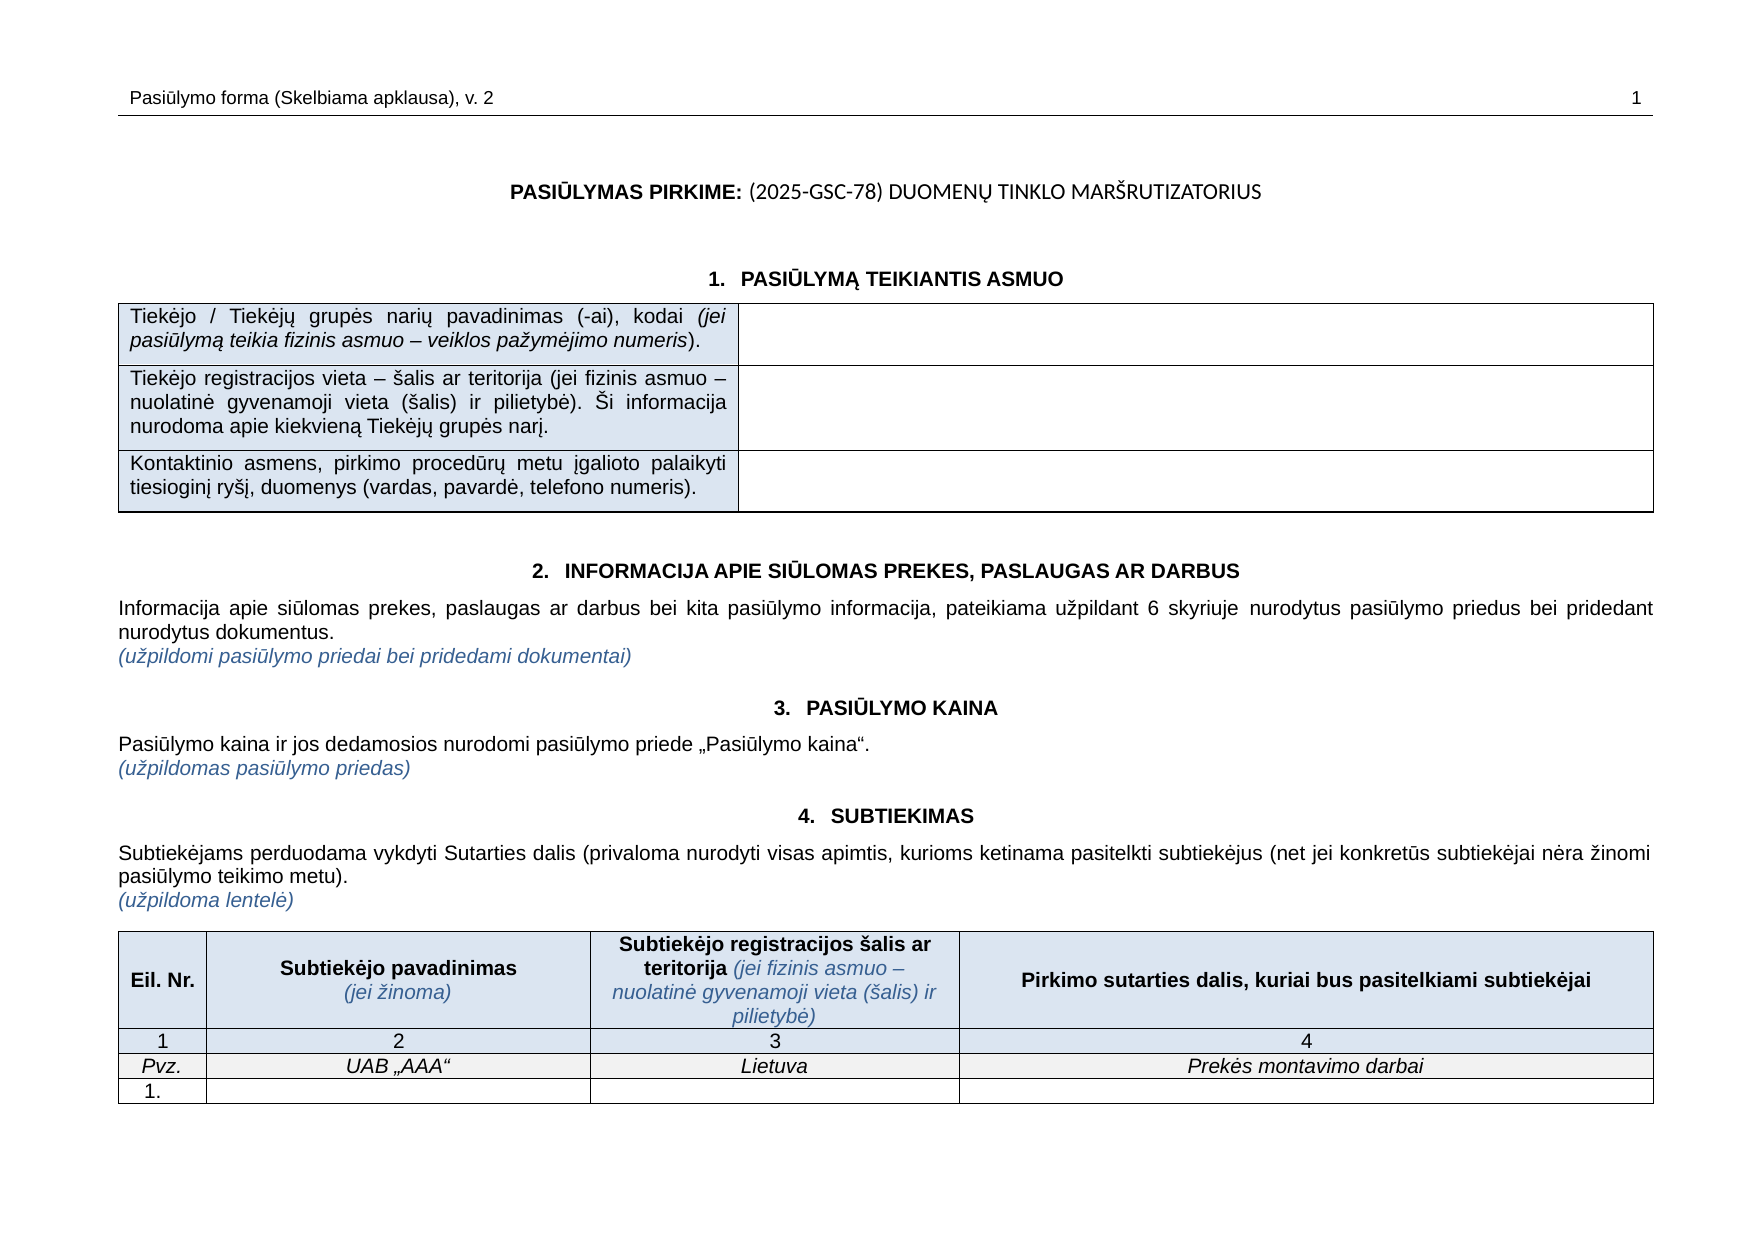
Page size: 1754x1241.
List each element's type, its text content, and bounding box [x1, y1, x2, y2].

text PASIŪLYMAS PIRKIME: [118, 177, 1654, 205]
table_header [739, 304, 1653, 364]
table_header Subtiekėjo registracijos šalis ar teritorija (jei fizinis asmuo – nuolatinė gyvenamoji vieta (šalis) ir pilietybė) [591, 932, 959, 1028]
table_cell 2 [207, 1029, 590, 1053]
table_cell Kontaktinio asmens, pirkimo procedūrų metu įgalioto palaikyti tiesioginį ryšį, duomenys (vardas, pavardė, telefono numeris). [119, 451, 738, 511]
text (užpildoma lentelė) [118, 888, 1654, 912]
table_cell [591, 1079, 959, 1103]
table_cell 4 [960, 1029, 1653, 1053]
table_cell Pvz. [119, 1054, 206, 1078]
table_cell [960, 1079, 1653, 1103]
table_cell Lietuva [591, 1054, 959, 1078]
text Pasiūlymo kaina ir jos dedamosios nurodomi pasiūlymo priede „Pasiūlymo kaina“. [118, 732, 1654, 756]
subtitle SUBTIEKIMAS [118, 804, 1654, 828]
table_cell [207, 1079, 590, 1103]
table_header Tiekėjo / Tiekėjų grupės narių pavadinimas (-ai), kodai (jei pasiūlymą teikia fizinis asmuo – veiklos pažymėjimo numeris). [119, 304, 738, 364]
table_cell [739, 366, 1653, 450]
subtitle PASIŪLYMO KAINA [118, 696, 1654, 719]
list Informacija apie siūlomas prekes, paslaugas ar darbus bei kita pasiūlymo informacija, pateikiama užpildant 6 skyriuje nurodytus pasiūlymo priedus bei pridedant nurodytus dokumentus. [118, 596, 1654, 644]
table_cell 1 [119, 1029, 206, 1053]
table_cell Tiekėjo registracijos vieta – šalis ar teritorija (jei fizinis asmuo – nuolatinė gyvenamoji vieta (šalis) ir pilietybė). Ši informacija nurodoma apie kiekvieną Tiekėjų grupės narį. [119, 366, 738, 450]
table_cell [739, 451, 1653, 511]
table_cell UAB „AAA“ [207, 1054, 590, 1078]
table_cell 3 [591, 1029, 959, 1053]
subtitle PASIŪLYMĄ TEIKIANTIS ASMUO [118, 267, 1654, 291]
text Subtiekėjams perduodama vykdyti Sutarties dalis (privaloma nurodyti visas apimtis, kurioms ketinama pasitelkti subtiekėjus (net jei konkretūs subtiekėjai nėra žinomi pasiūlymo teikimo metu). [118, 840, 1654, 888]
text (užpildomi pasiūlymo priedai bei pridedami dokumentai) [118, 644, 1654, 668]
text (užpildomas pasiūlymo priedas) [118, 756, 1654, 780]
table_header Eil. Nr. [119, 932, 206, 1028]
table_header Subtiekėjo pavadinimas (jei žinoma) [207, 932, 590, 1028]
table_cell [119, 1079, 206, 1103]
table_cell Prekės montavimo darbai [960, 1054, 1653, 1078]
subtitle INFORMACIJA APIE SIŪLOMAS PREKES, PASLAUGAS AR DARBUS [118, 559, 1654, 583]
table_header Pirkimo sutarties dalis, kuriai bus pasitelkiami subtiekėjai [960, 932, 1653, 1028]
